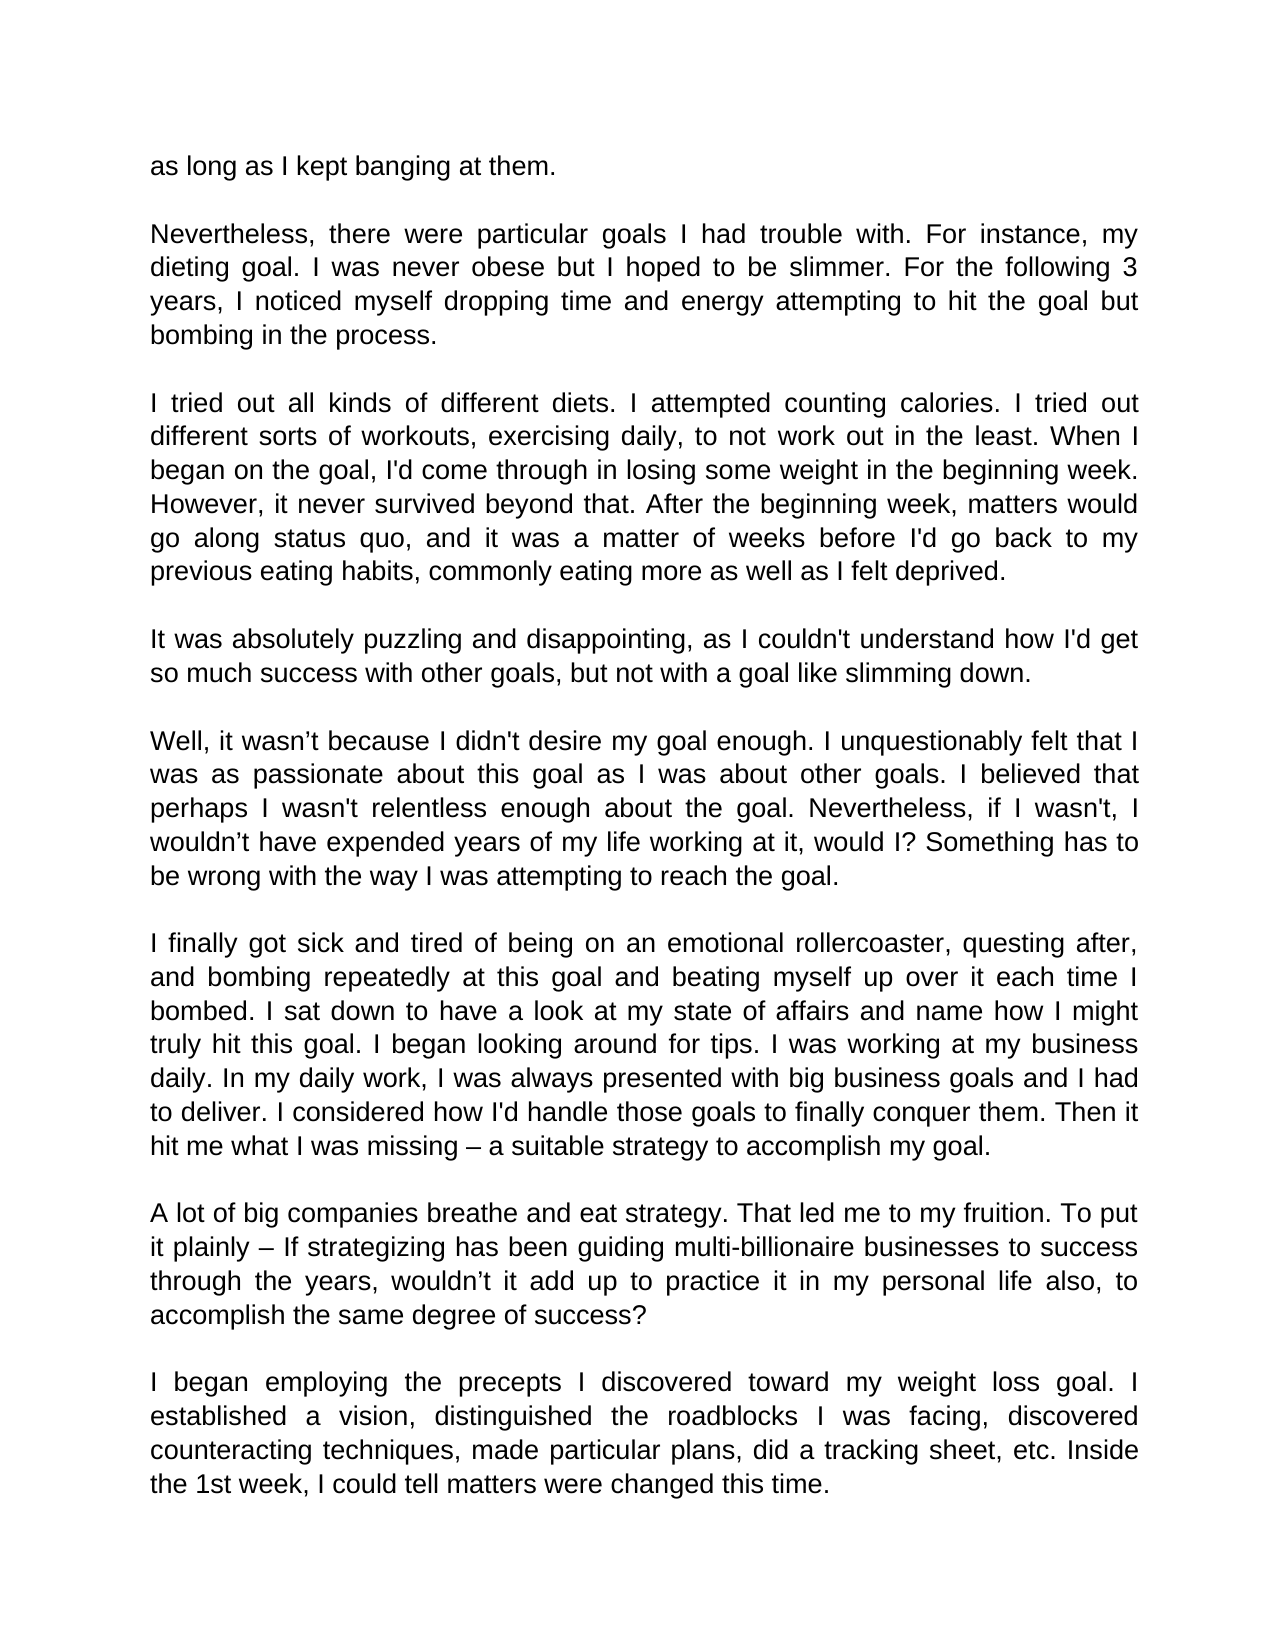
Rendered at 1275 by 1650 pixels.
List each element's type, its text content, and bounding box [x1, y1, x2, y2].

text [150, 150, 1140, 181]
text I tried out all kinds of different diets. I attempted counting calories. I tried out different sorts of workouts, exercising daily, to not work out in the least. When I began on the goal, I'd come through in losing some weight in the beginning week. However, it never survived beyond that. After the beginning week, matters would go along status quo, and it was a matter of weeks before I'd go back to my previous eating habits, commonly eating more as well as I felt deprived. [150, 387, 1140, 587]
text I began employing the precepts I discovered toward my weight loss goal. I established a vision, distinguished the roadblocks I was facing, discovered counteracting techniques, made particular plans, did a tracking sheet, etc. Inside the 1st week, I could tell matters were changed this time. [150, 1366, 1140, 1499]
text Well, it wasn’t because I didn't desire my goal enough. I unquestionably felt that I was as passionate about this goal as I was about other goals. I believed that perhaps I wasn't relentless enough about the goal. Nevertheless, if I wasn't, I wouldn’t have expended years of my life working at it, would I? Something has to be wrong with the way I was attempting to reach the goal. [150, 724, 1140, 891]
text A lot of big companies breathe and eat strategy. That led me to my fruition. To put it plainly – If strategizing has been guiding multi-billionaire businesses to success through the years, wouldn’t it add up to practice it in my personal life also, to accomplish the same degree of success? [150, 1197, 1140, 1330]
text I finally got sick and tired of being on an emotional rollercoaster, questing after, and bombing repeatedly at this goal and beating myself up over it each time I bombed. I sat down to have a look at my state of affairs and name how I might truly hit this goal. I began looking around for tips. I was working at my business daily. In my daily work, I was always presented with big business goals and I had to deliver. I considered how I'd handle those goals to finally conquer them. Then it hit me what I was missing – a suitable strategy to accomplish my goal. [150, 927, 1140, 1161]
text Nevertheless, there were particular goals I had trouble with. For instance, my dieting goal. I was never obese but I hoped to be slimmer. For the following 3 years, I noticed myself dropping time and energy attempting to hit the goal but bombing in the process. [150, 218, 1140, 350]
text It was absolutely puzzling and disappointing, as I couldn't understand how I'd get so much success with other goals, but not with a goal like slimming down. [150, 623, 1140, 688]
